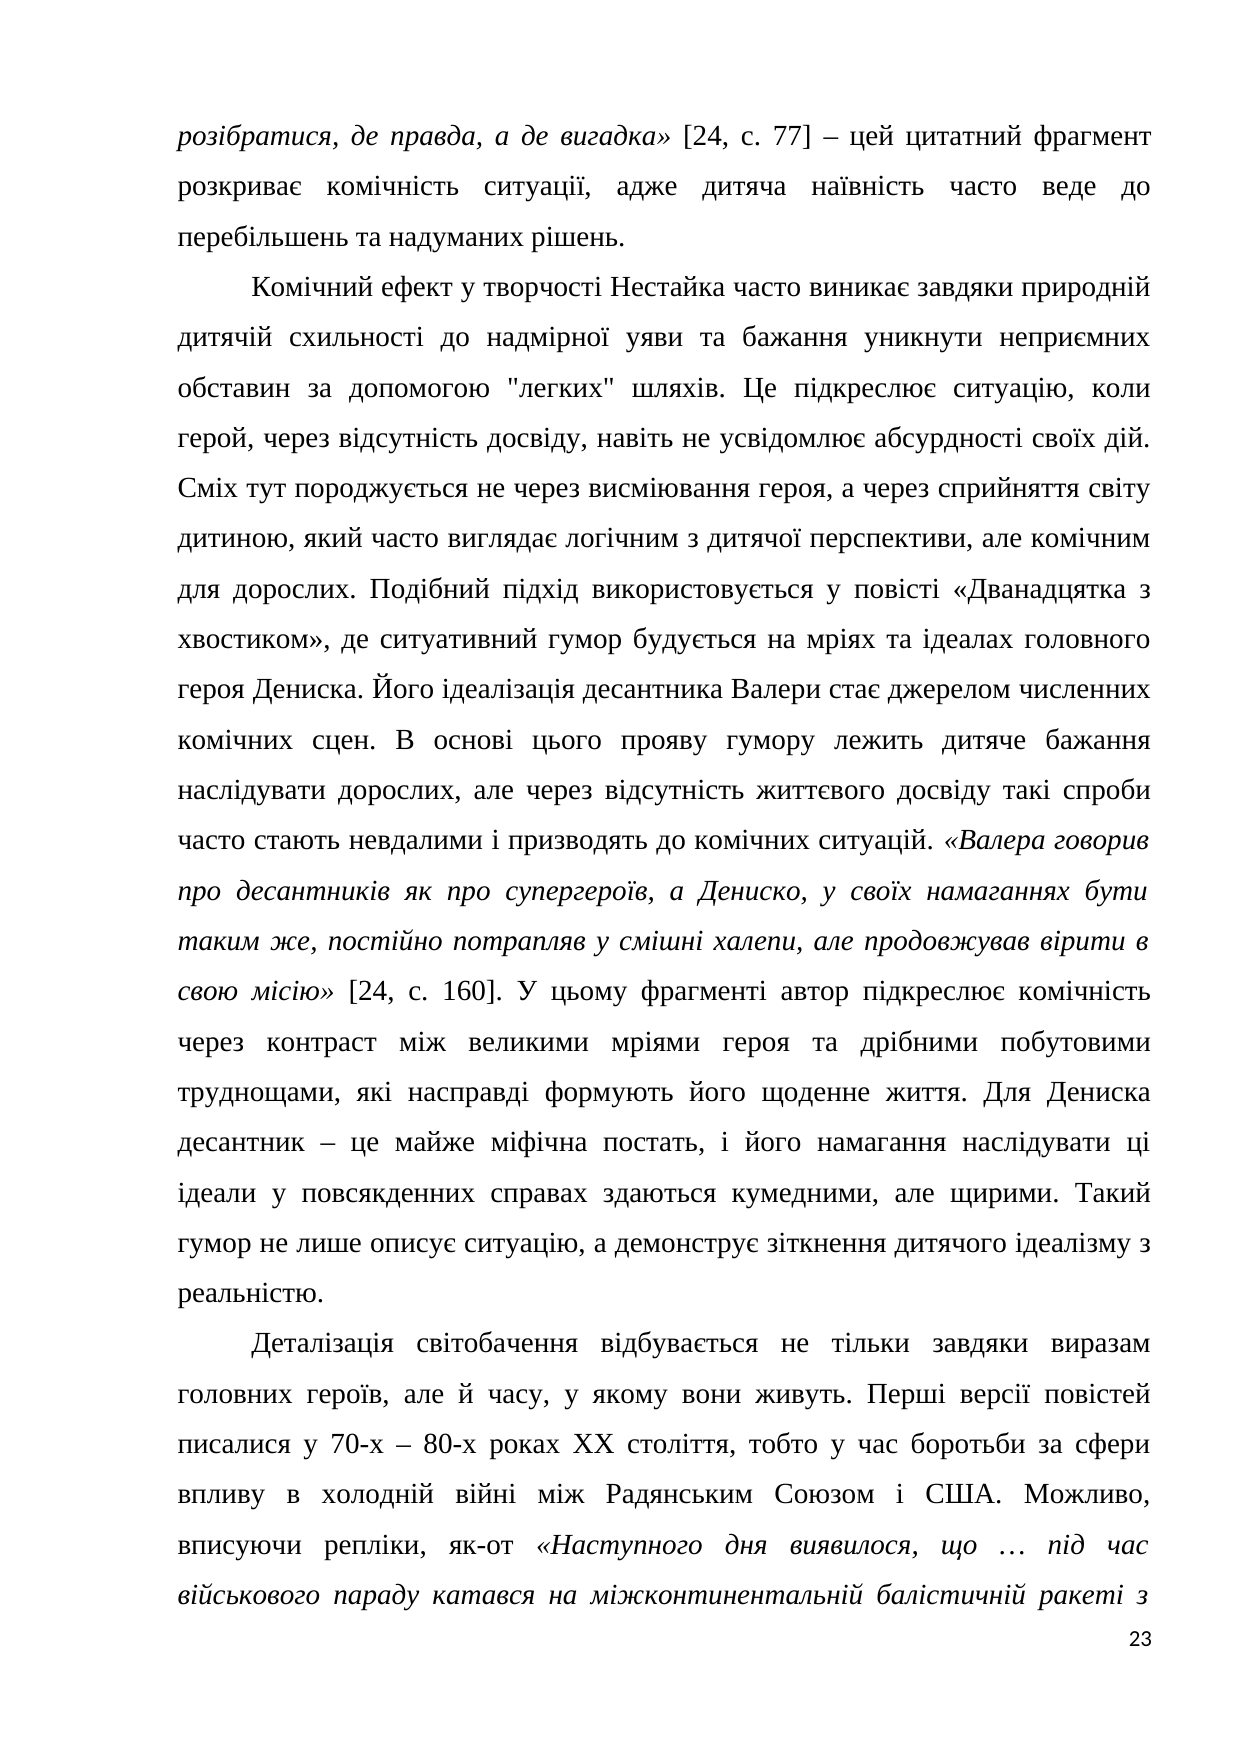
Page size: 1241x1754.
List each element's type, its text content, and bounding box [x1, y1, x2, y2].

text Комічний ефект у творчості Нестайка часто виникає завдяки природній дитячій схильності до надмірної уяви та бажання уникнути неприємних обставин за допомогою "легких" шляхів. Це підкреслює ситуацію, коли герой, через відсутність досвіду, навіть не усвідомлює абсурдності своїх дій. Сміх тут породжується не через висміювання героя, а через сприйняття світу дитиною, який часто виглядає логічним з дитячої перспективи, але комічним для дорослих. Подібний підхід використовується у повісті «Дванадцятка з хвостиком», де ситуативний гумор будується на мріях та ідеалах головного героя Дениска. Його ідеалізація десантника Валери стає джерелом численних комічних сцен. В основі цього прояву гумору лежить дитяче бажання наслідувати дорослих, але через відсутність життєвого досвіду такі спроби часто стають невдалими і призводять до комічних ситуацій. «Валера говорив про десантників як про супергероїв, а Дениско, у своїх намаганнях бути таким же, постійно потрапляв у смішні халепи, але продовжував вірити в свою місію» [24, с. 160]. У цьому фрагменті автор підкреслює комічність через контраст між великими мріями героя та дрібними побутовими труднощами, які насправді формують його щоденне життя. Для Дениска десантник – це майже міфічна постать, і його намагання наслідувати ці ідеали у повсякденних справах здаються кумедними, але щирими. Такий гумор не лише описує ситуацію, а демонструє зіткнення дитячого ідеалізму з реальністю. [177, 269, 1152, 1309]
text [177, 118, 1152, 252]
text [177, 1326, 1152, 1611]
